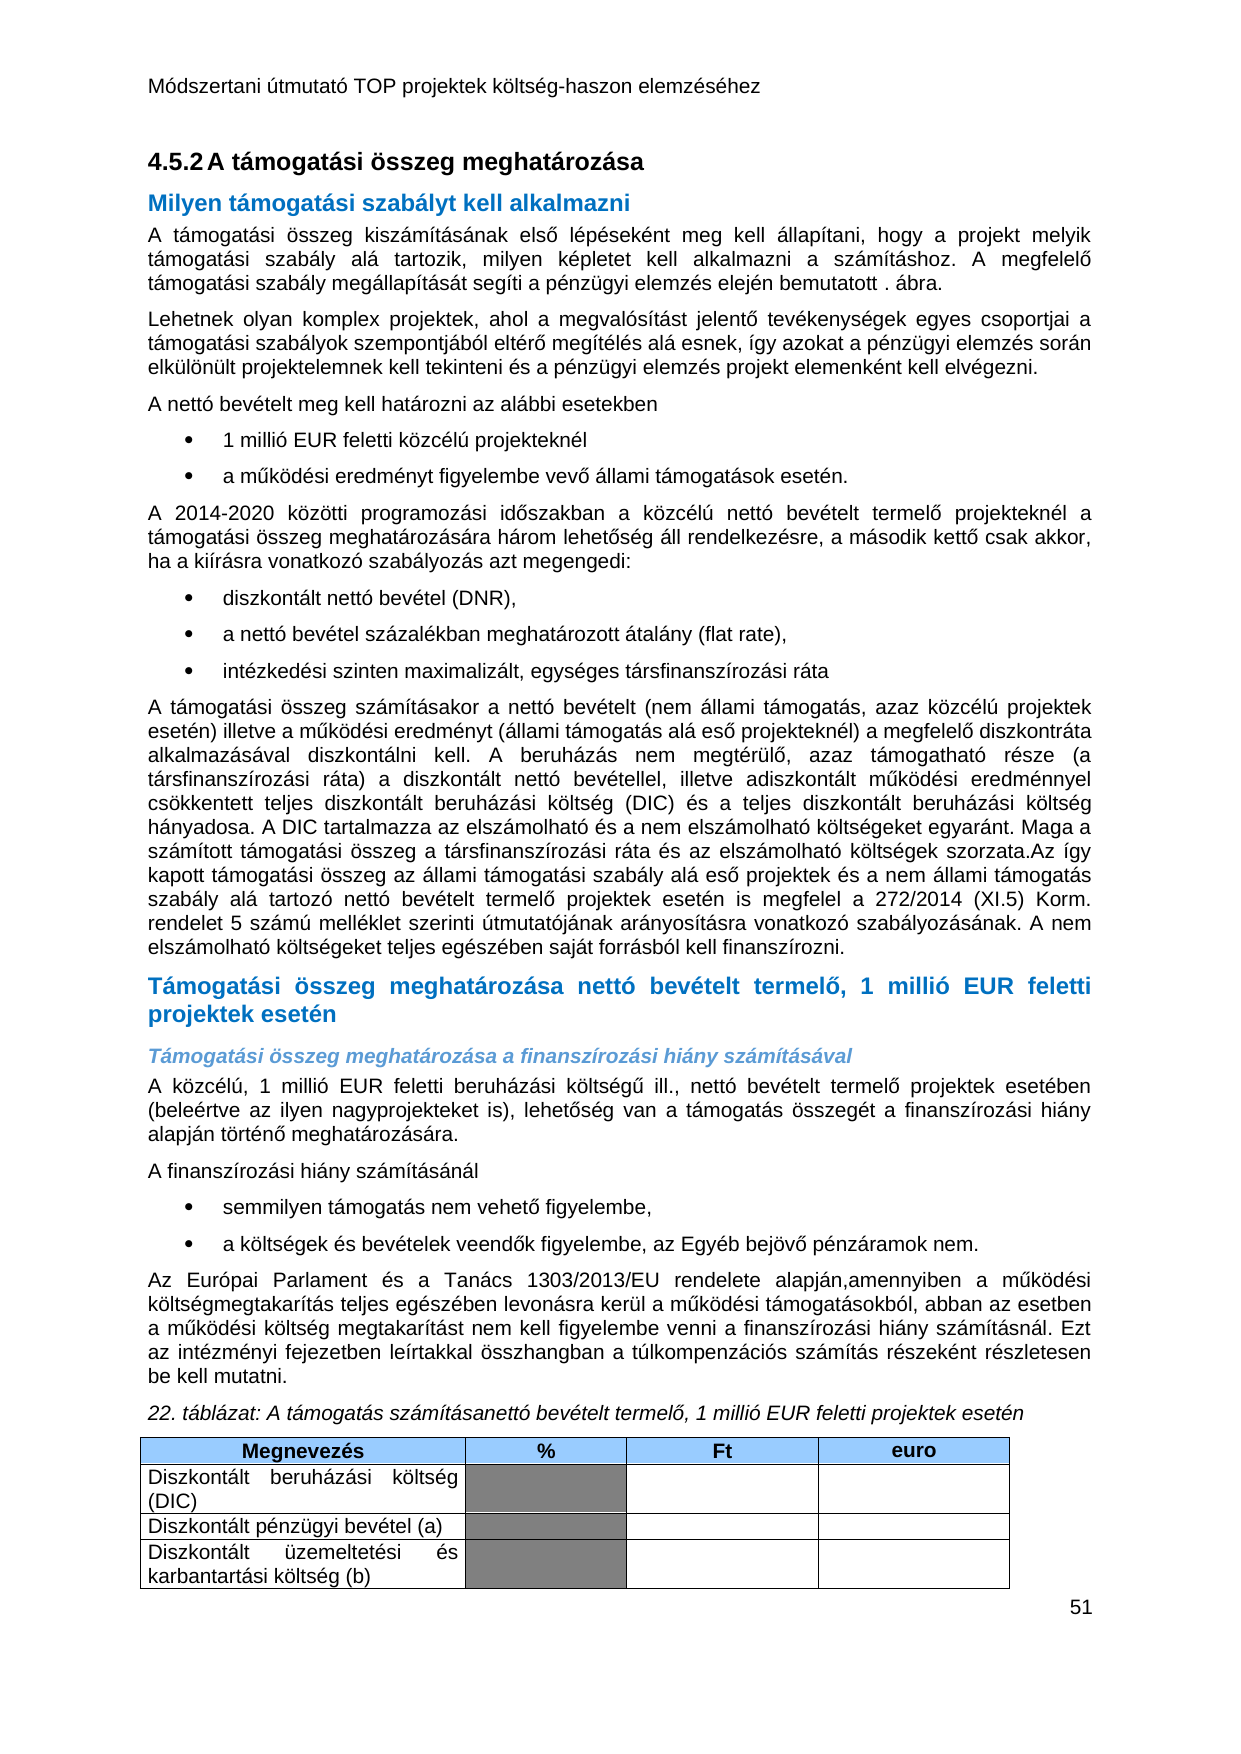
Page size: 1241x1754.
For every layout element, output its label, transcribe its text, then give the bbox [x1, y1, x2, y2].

text Az Európai Parlament és a Tanács 1303/2013/EU rendelete alapján,amennyiben a működési költségmegtakarítás teljes egészében levonásra kerül a működési támogatásokból, abban az esetben a működési költség megtakarítást nem kell figyelembe venni a finanszírozási hiány számításnál. Ezt az intézményi fejezetben leírtakkal összhangban a túlkompenzációs számítás részeként részletesen be kell mutatni. [148, 1268, 1093, 1388]
table_cell [627, 1540, 818, 1588]
table_cell [466, 1514, 626, 1539]
table_cell [627, 1465, 818, 1512]
table_header Megnevezés [141, 1438, 465, 1463]
list semmilyen támogatás nem vehető figyelembe, [185, 1195, 1093, 1219]
table_header Ft [627, 1438, 818, 1463]
table_header euro [819, 1438, 1009, 1463]
text A 2014-2020 közötti programozási időszakban a közcélú nettó bevételt termelő projekteknél a támogatási összeg meghatározására három lehetőség áll rendelkezésre, a második kettő csak akkor, ha a kiírásra vonatkozó szabályozás azt megengedi: [148, 501, 1093, 573]
subtitle A támogatási összeg meghatározása [148, 148, 1093, 176]
list diszkontált nettó bevétel (DNR), [185, 585, 1093, 609]
text A támogatási összeg számításakor a nettó bevételt (nem állami támogatás, azaz közcélú projektek esetén) illetve a működési eredményt (állami támogatás alá eső projekteknél) a megfelelő diszkontráta alkalmazásával diszkontálni kell. A beruházás nem megtérülő, azaz támogatható része (a társfinanszírozási ráta) a diszkontált nettó bevétellel, illetve adiszkontált működési eredménnyel csökkentett teljes diszkontált beruházási költség (DIC) és a teljes diszkontált beruházási költség hányadosa. A DIC tartalmazza az elszámolható és a nem elszámolható költségeket egyaránt. Maga a számított támogatási összeg a társfinanszírozási ráta és az elszámolható költségek szorzata.Az így kapott támogatási összeg az állami támogatási szabály alá eső projektek és a nem állami támogatás szabály alá tartozó nettó bevételt termelő projektek esetén is megfelel a 272/2014 (XI.5) Korm. rendelet 5 számú melléklet szerinti útmutatójának arányosításra vonatkozó szabályozásának. A nem elszámolható költségeket teljes egészében saját forrásból kell finanszírozni. [148, 695, 1093, 958]
table_cell [466, 1540, 626, 1588]
table_cell [819, 1465, 1009, 1512]
table_header % [466, 1438, 626, 1463]
table_cell [466, 1465, 626, 1512]
text A finanszírozási hiány számításánál [148, 1158, 1093, 1182]
table_cell Diszkontált beruházási költség (DIC) [141, 1465, 465, 1512]
table_cell [819, 1514, 1009, 1539]
list a költségek és bevételek veendők figyelembe, az Egyéb bejövő pénzáramok nem. [185, 1232, 1093, 1256]
list 1 millió EUR feletti közcélú projekteknél [185, 428, 1093, 452]
subtitle Támogatási összeg meghatározása a finanszírozási hiány számításával [148, 1040, 1093, 1068]
text 22. táblázat: A támogatás számításanettó bevételt termelő, 1 millió EUR feletti projektek esetén [148, 1400, 1093, 1424]
subtitle Támogatási összeg meghatározása nettó bevételt termelő, 1 millió EUR feletti projektek esetén [148, 971, 1093, 1027]
text A közcélú, 1 millió EUR feletti beruházási költségű ill., nettó bevételt termelő projektek esetében (beleértve az ilyen nagyprojekteket is), lehetőség van a támogatás összegét a finanszírozási hiány alapján történő meghatározására. [148, 1074, 1093, 1146]
list intézkedési szinten maximalizált, egységes társfinanszírozási ráta [185, 658, 1093, 682]
table_cell [819, 1540, 1009, 1588]
table_cell Diszkontált üzemeltetési és karbantartási költség (b) [141, 1540, 465, 1588]
table_cell Diszkontált pénzügyi bevétel (a) [141, 1514, 465, 1539]
list a nettó bevétel százalékban meghatározott átalány (flat rate), [185, 622, 1093, 646]
list a működési eredményt figyelembe vevő állami támogatások esetén. [185, 464, 1093, 488]
table_cell [627, 1514, 818, 1539]
text Lehetnek olyan komplex projektek, ahol a megvalósítást jelentő tevékenységek egyes csoportjai a támogatási szabályok szempontjából eltérő megítélés alá esnek, így azokat a pénzügyi elemzés során elkülönült projektelemnek kell tekinteni és a pénzügyi elemzés projekt elemenként kell elvégezni. [148, 307, 1093, 379]
text A nettó bevételt meg kell határozni az alábbi esetekben [148, 391, 1093, 415]
subtitle Milyen támogatási szabályt kell alkalmazni [148, 188, 1093, 216]
